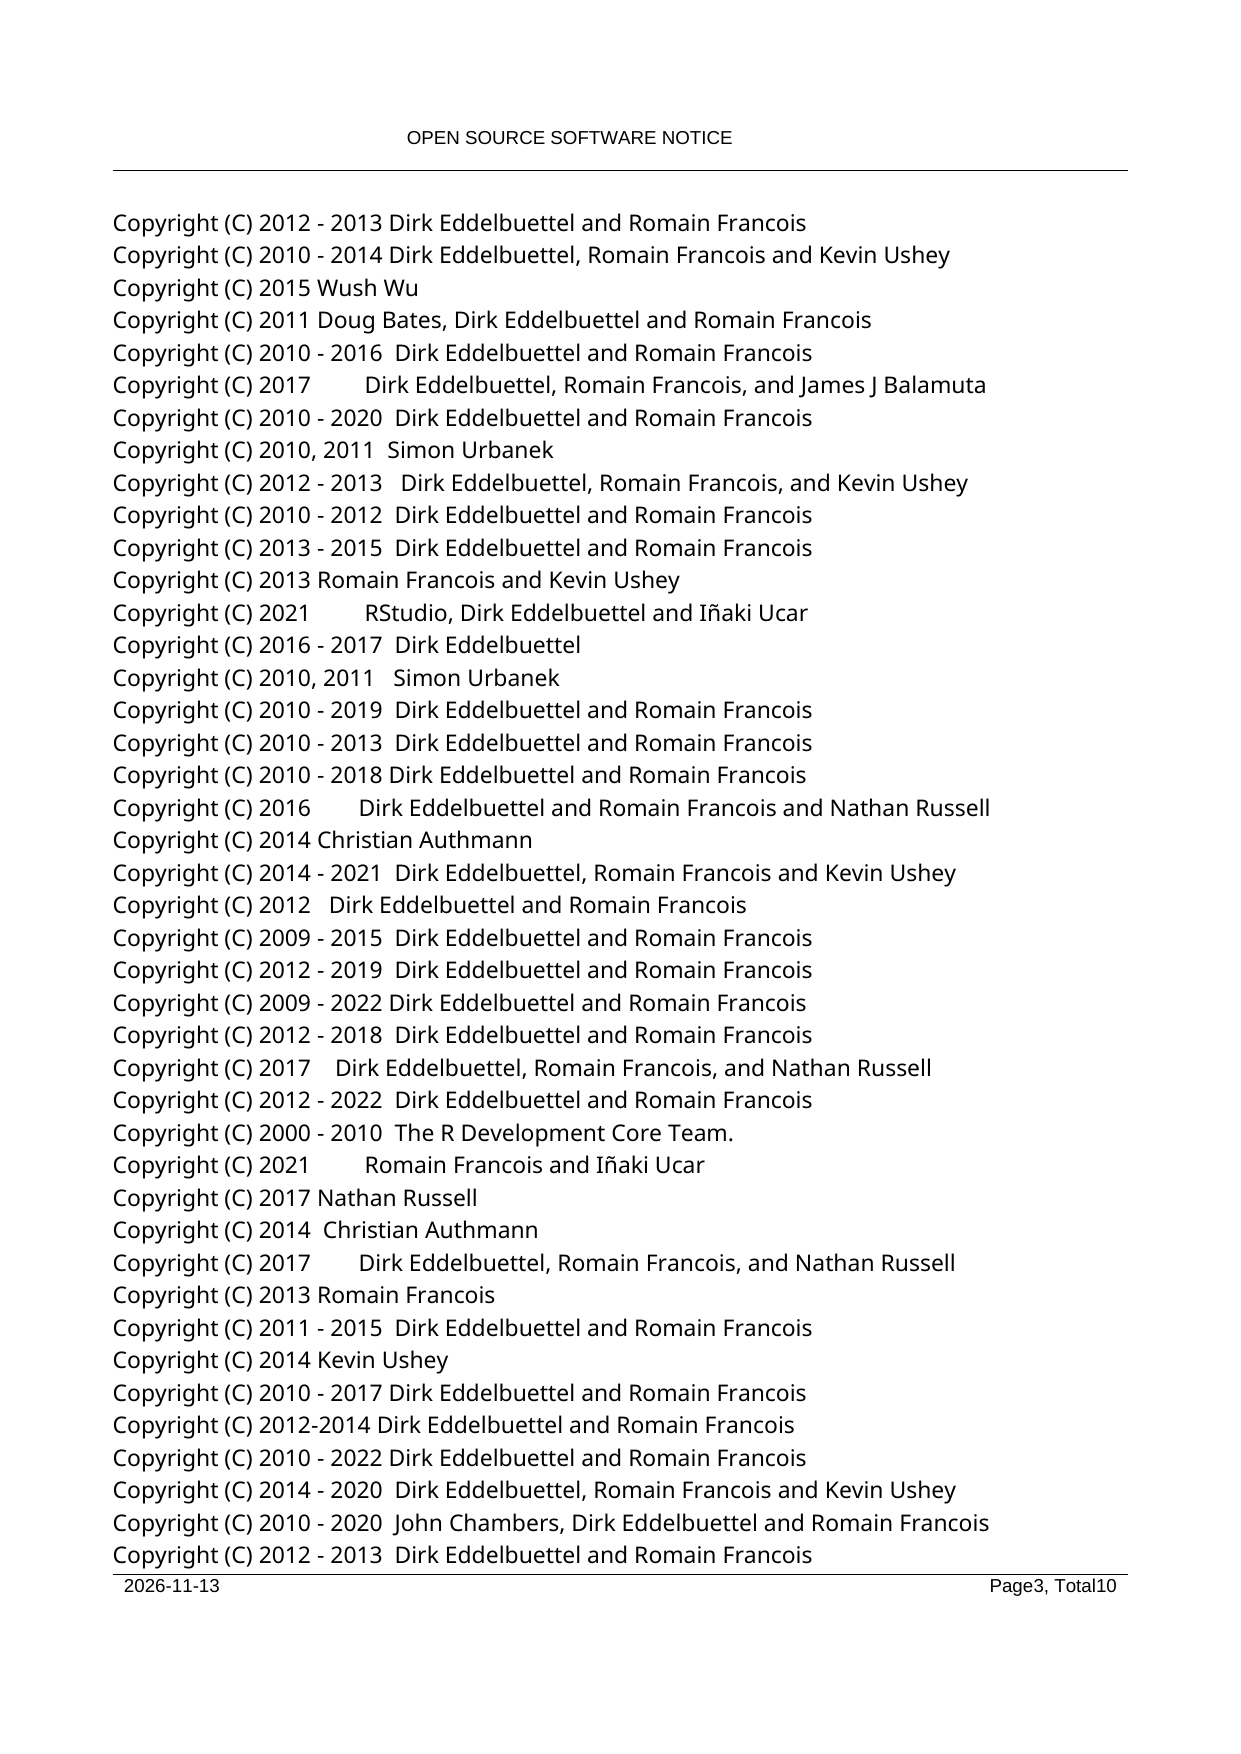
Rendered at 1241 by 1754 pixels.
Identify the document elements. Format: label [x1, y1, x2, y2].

text [112, 206, 1128, 1571]
